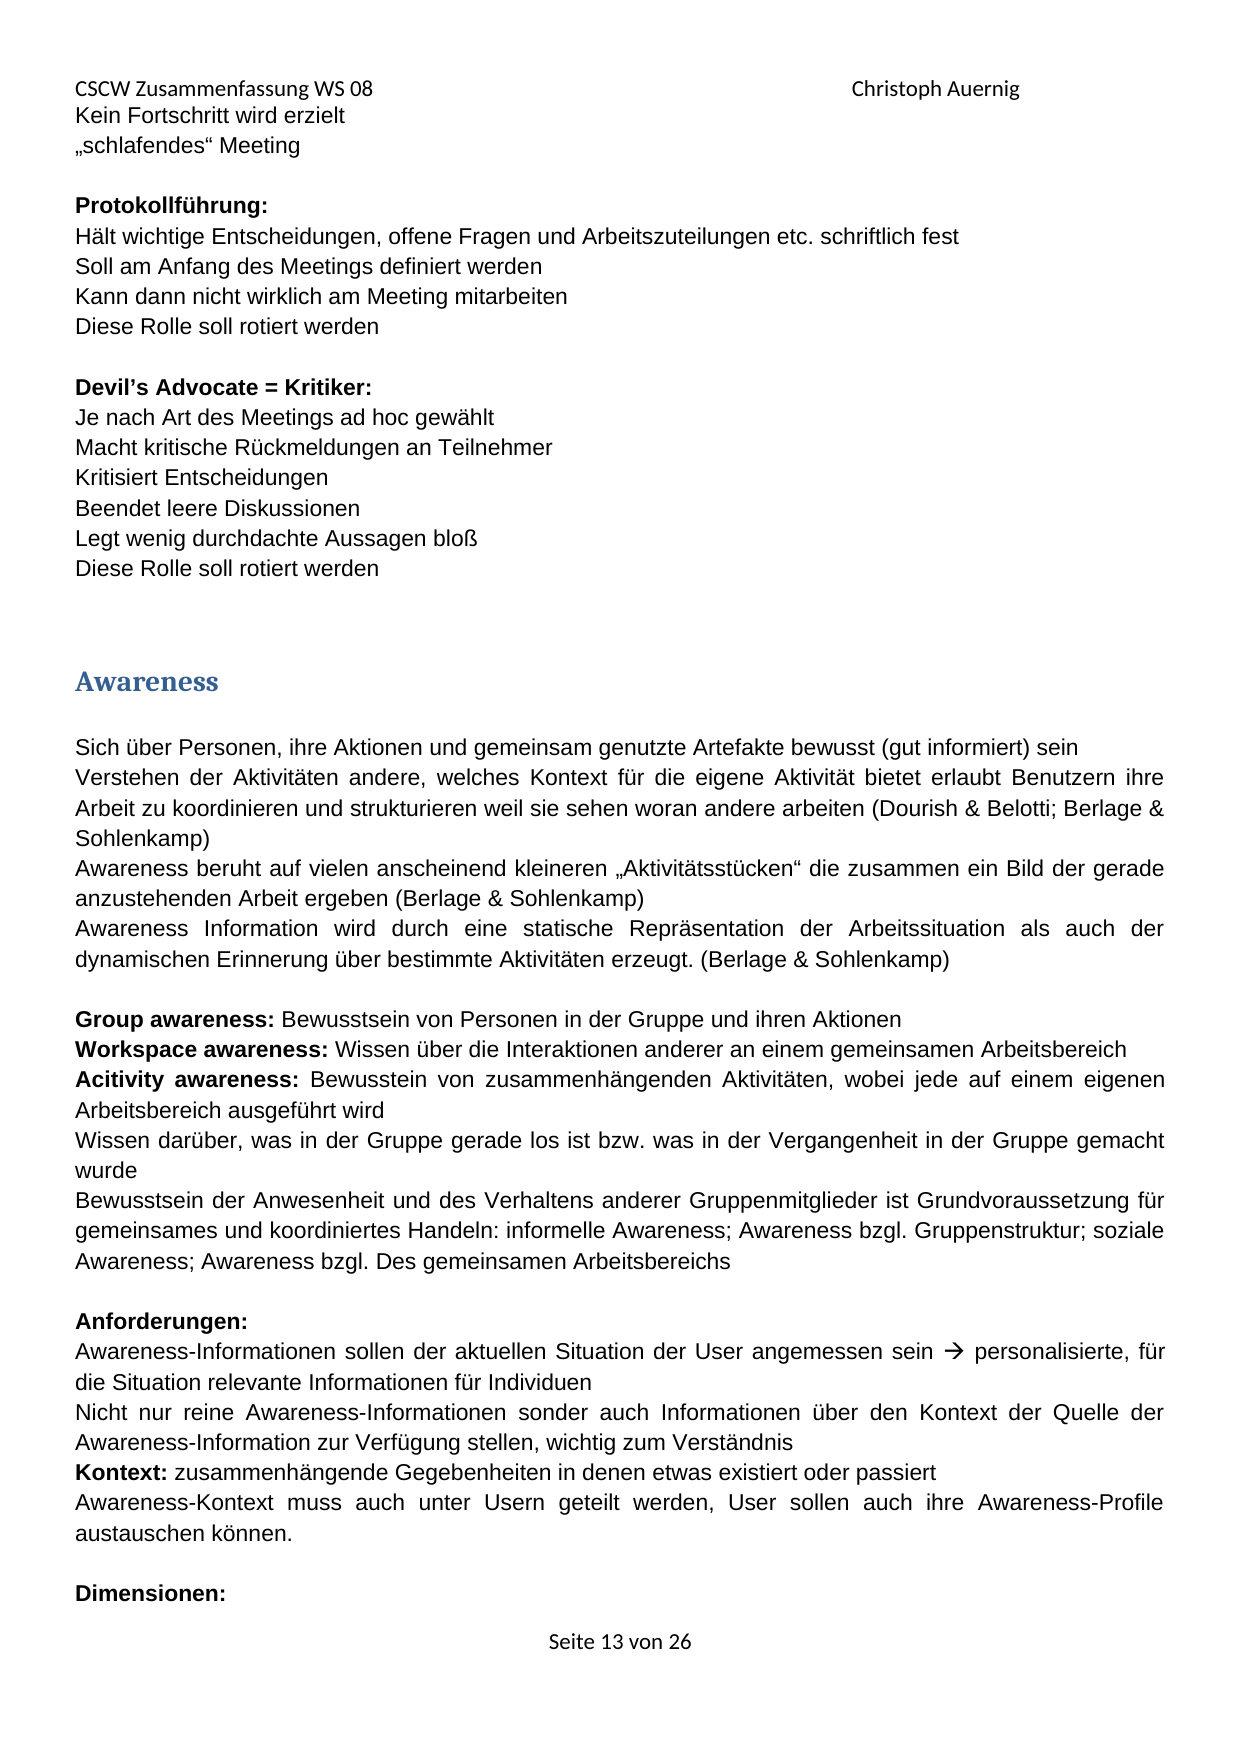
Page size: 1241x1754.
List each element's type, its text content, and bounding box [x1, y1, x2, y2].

text Verstehen der Aktivitäten andere, welches Kontext für die eigene Aktivität bietet erlaubt Benutzern ihre Arbeit zu koordinieren und strukturieren weil sie sehen woran andere arbeiten (Dourish & Belotti; Berlage & Sohlenkamp) [75, 764, 1165, 851]
text „schlafendes“ Meeting [75, 132, 1165, 158]
text Workspace awareness: Wissen über die Interaktionen anderer an einem gemeinsamen Arbeitsbereich [75, 1036, 1165, 1062]
text Bewusstsein der Anwesenheit und des Verhaltens anderer Gruppenmitglieder ist Grundvoraussetzung für gemeinsames und koordiniertes Handeln: informelle Awareness; Awareness bzgl. Gruppenstruktur; soziale Awareness; Awareness bzgl. Des gemeinsamen Arbeitsbereichs [75, 1187, 1165, 1274]
text Awareness-Kontext muss auch unter Usern geteilt werden, User sollen auch ihre Awareness-Profile austauschen können. [75, 1489, 1165, 1546]
text Protokollführung: [75, 192, 1165, 219]
text Acitivity awareness: Bewusstein von zusammenhängenden Aktivitäten, wobei jede auf einem eigenen Arbeitsbereich ausgeführt wird [75, 1066, 1165, 1123]
text Je nach Art des Meetings ad hoc gewählt [75, 404, 1165, 430]
text Diese Rolle soll rotiert werden [75, 555, 1165, 581]
text Legt wenig durchdachte Aussagen bloß [75, 525, 1165, 551]
text Macht kritische Rückmeldungen an Teilnehmer [75, 434, 1165, 460]
text Anforderungen: [75, 1308, 1165, 1334]
text Kritisiert Entscheidungen [75, 464, 1165, 491]
text Beendet leere Diskussionen [75, 494, 1165, 521]
subtitle Awareness [75, 665, 1165, 699]
text Soll am Anfang des Meetings definiert werden [75, 253, 1165, 279]
text Diese Rolle soll rotiert werden [75, 313, 1165, 339]
text Wissen darüber, was in der Gruppe gerade los ist bzw. was in der Vergangenheit in der Gruppe gemacht wurde [75, 1127, 1165, 1183]
text Dimensionen: [75, 1580, 1165, 1606]
text Kontext: zusammenhängende Gegebenheiten in denen etwas existiert oder passiert [75, 1459, 1165, 1485]
text Nicht nur reine Awareness-Informationen sonder auch Informationen über den Kontext der Quelle der Awareness-Information zur Verfügung stellen, wichtig zum Verständnis [75, 1399, 1165, 1455]
text Group awareness: Bewusstsein von Personen in der Gruppe und ihren Aktionen [75, 1006, 1165, 1032]
text Sich über Personen, ihre Aktionen und gemeinsam genutzte Artefakte bewusst (gut informiert) sein [75, 734, 1165, 760]
text Devil’s Advocate = Kritiker: [75, 374, 1165, 400]
text Hält wichtige Entscheidungen, offene Fragen und Arbeitszuteilungen etc. schriftlich fest [75, 223, 1165, 249]
text Awareness Information wird durch eine statische Repräsentation der Arbeitssituation als auch der dynamischen Erinnerung über bestimmte Aktivitäten erzeugt. (Berlage & Sohlenkamp) [75, 915, 1165, 972]
text Kann dann nicht wirklich am Meeting mitarbeiten [75, 283, 1165, 309]
text Awareness beruht auf vielen anscheinend kleineren „Aktivitätsstücken“ die zusammen ein Bild der gerade anzustehenden Arbeit ergeben (Berlage & Sohlenkamp) [75, 855, 1165, 911]
text Kein Fortschritt wird erzielt [75, 102, 1165, 128]
text Awareness-Informationen sollen der aktuellen Situation der User angemessen sein personalisierte, für die Situation relevante Informationen für Individuen [75, 1338, 1165, 1395]
